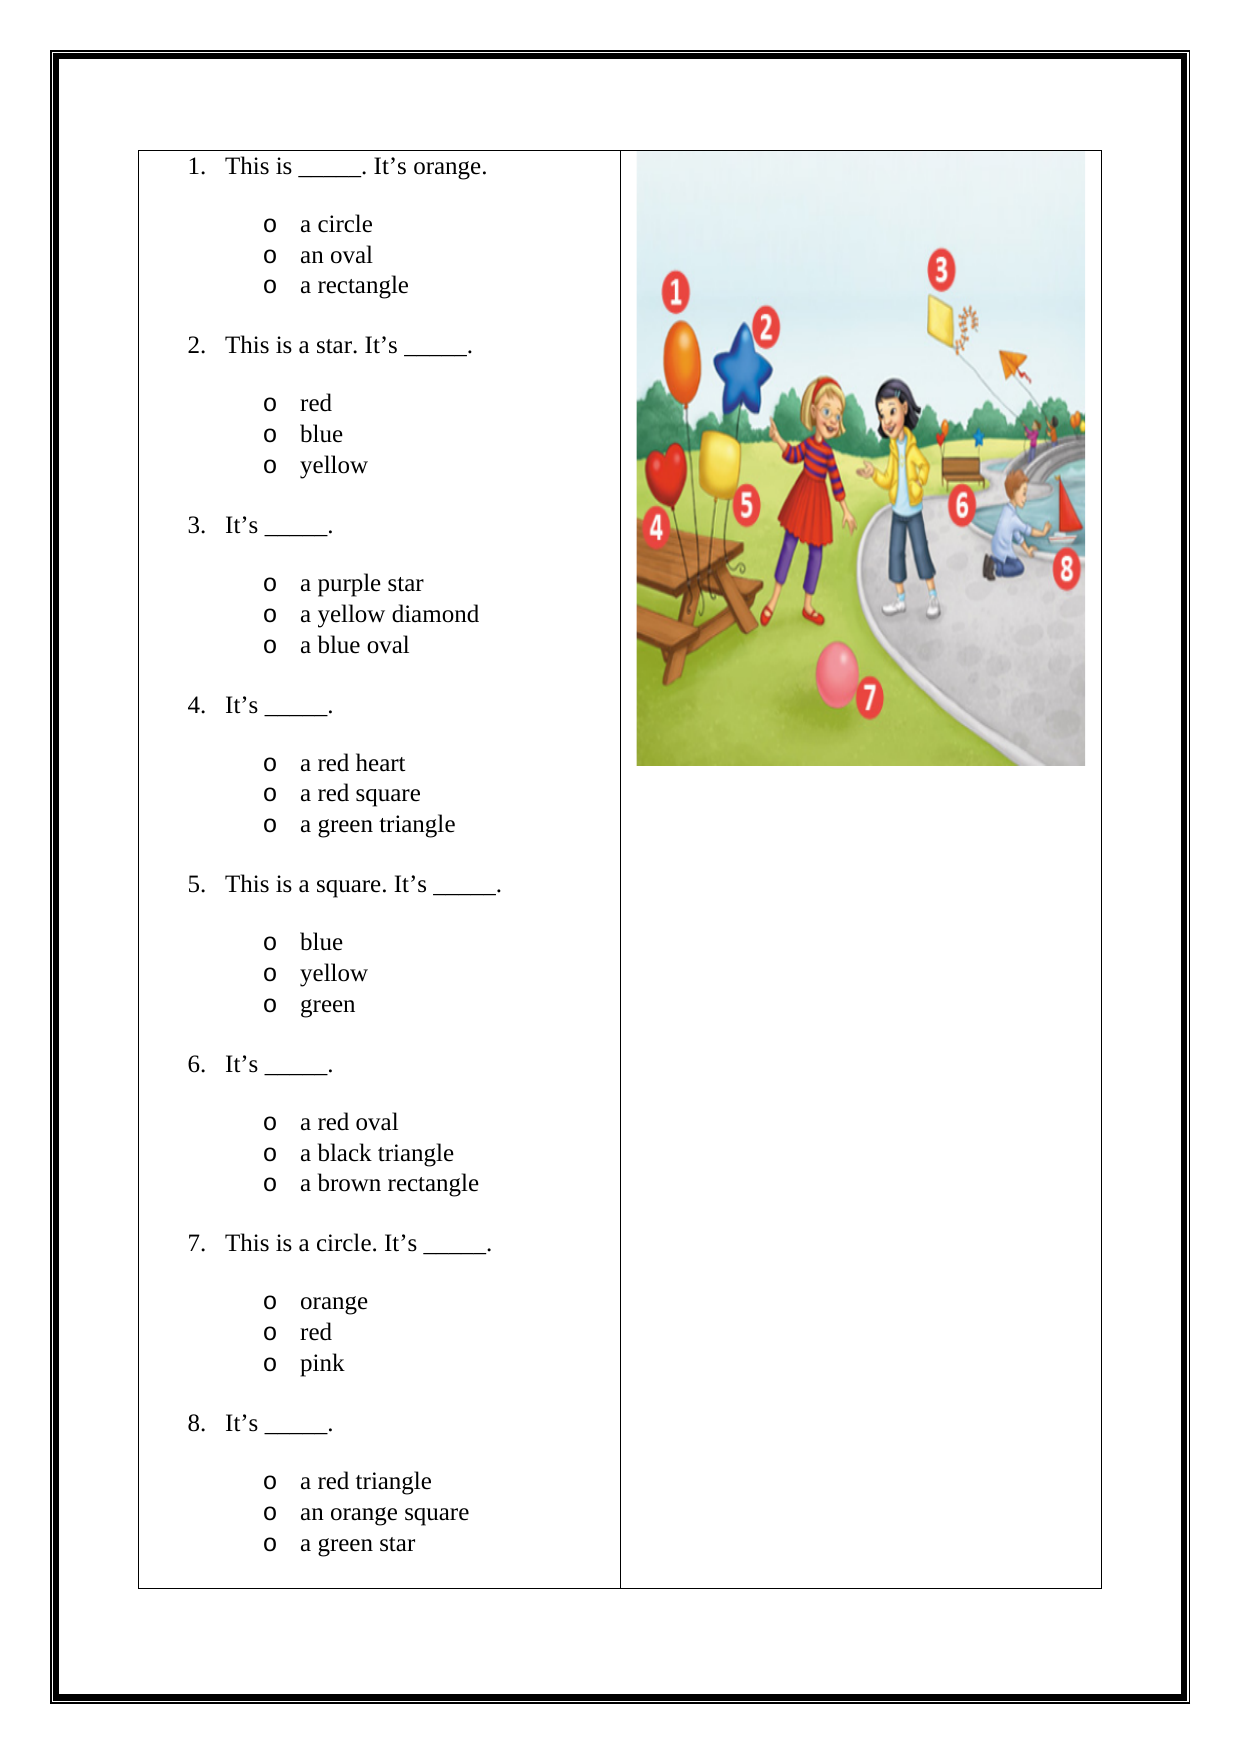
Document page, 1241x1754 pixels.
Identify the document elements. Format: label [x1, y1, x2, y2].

picture [636, 151, 1085, 766]
table_header [139, 151, 620, 1588]
table_header [621, 151, 1101, 1588]
